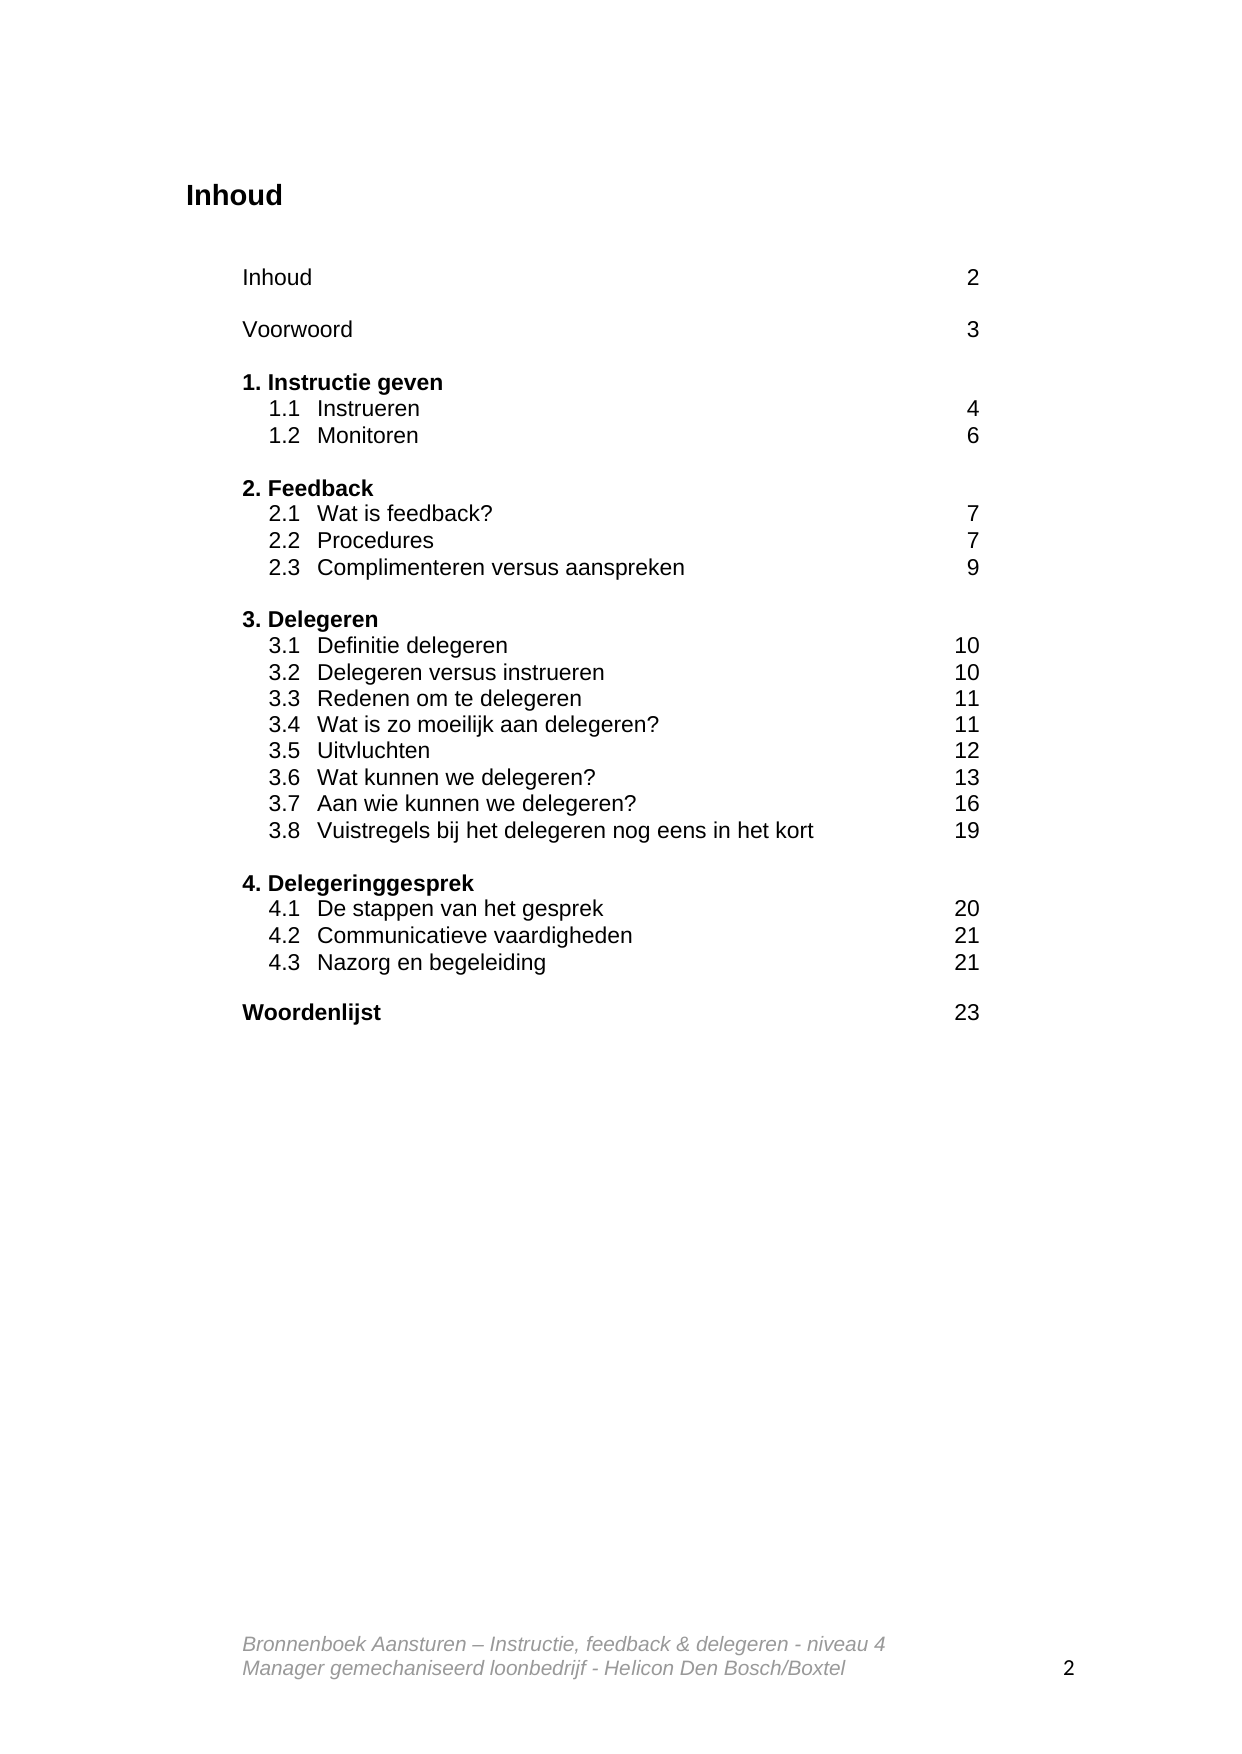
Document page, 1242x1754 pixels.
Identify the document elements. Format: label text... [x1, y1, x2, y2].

text 3.5 Uitvluchten 12 [268, 738, 1102, 764]
text Inhoud [186, 177, 1102, 211]
text 3.6 Wat kunnen we delegeren? 13 [268, 764, 1102, 790]
text 2. Feedback [242, 474, 1102, 501]
text 4.2 Communicatieve vaardigheden 21 [268, 922, 1102, 948]
text 2.3 Complimenteren versus aanspreken 9 [268, 553, 1102, 580]
text 1.2 Monitoren 6 [268, 422, 1102, 448]
text 2.2 Procedures 7 [268, 527, 1102, 553]
text 3.2 Delegeren versus instrueren 10 [268, 659, 1102, 685]
text 4.1 De stappen van het gesprek 20 [268, 896, 1102, 922]
text 1. Instructie geven [242, 369, 1102, 396]
text 4. Delegeringgesprek [242, 870, 1102, 896]
text 3.1 Definitie delegeren 10 [268, 632, 1102, 659]
text 1.1 Instrueren 4 [268, 396, 1102, 422]
text 2.1 Wat is feedback? 7 [268, 501, 1102, 527]
text 4.3 Nazorg en begeleiding 21 [268, 948, 1102, 975]
text Inhoud 2 [242, 264, 1102, 290]
text 3.4 Wat is zo moeilijk aan delegeren? 11 [268, 711, 1102, 738]
text 3.7 Aan wie kunnen we delegeren? 16 [268, 790, 1102, 817]
text 3. Delegeren [242, 606, 1102, 632]
text 3.3 Redenen om te delegeren 11 [268, 685, 1102, 711]
text Voorwoord 3 [242, 316, 1102, 343]
text Woordenlijst 23 [242, 999, 1102, 1025]
text 3.8 Vuistregels bij het delegeren nog eens in het kort 19 [268, 817, 1102, 843]
